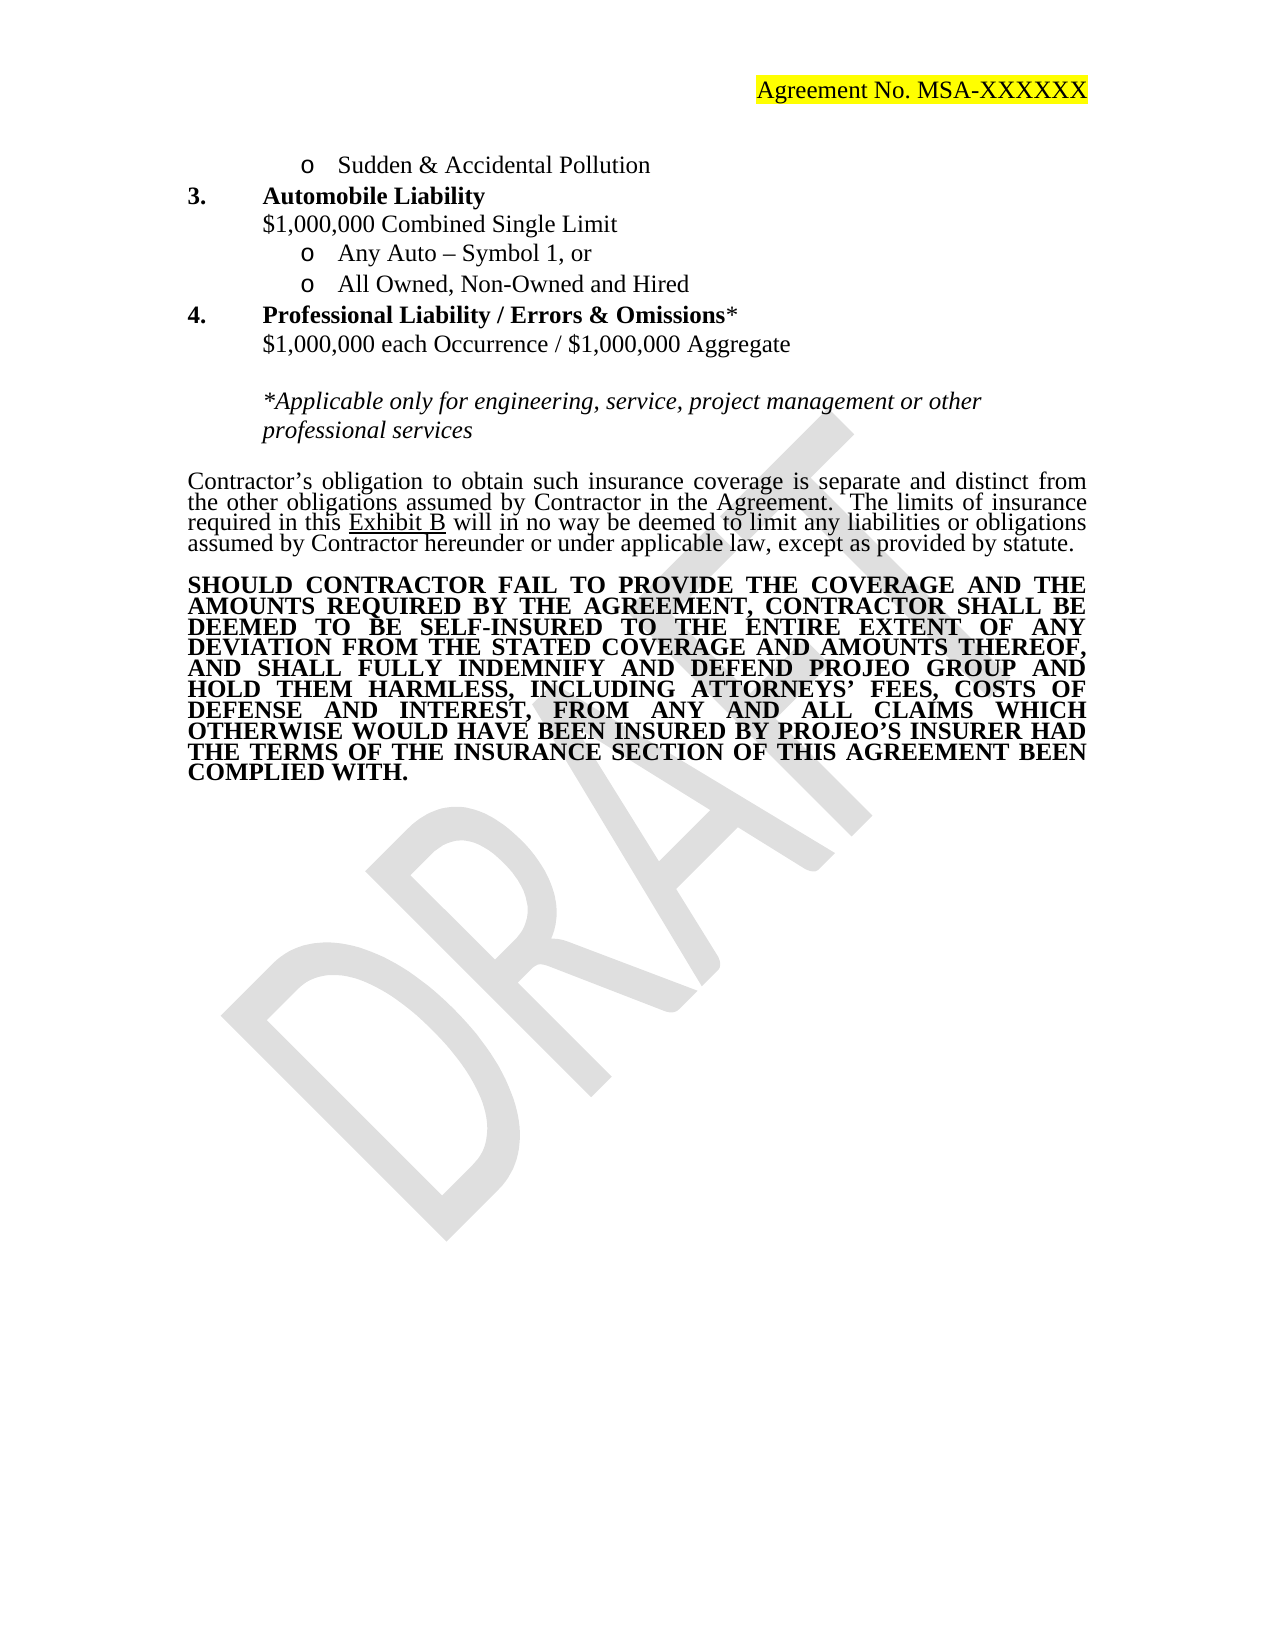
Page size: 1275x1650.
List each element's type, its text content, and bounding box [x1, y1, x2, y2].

text Contractor’s obligation to obtain such insurance coverage is separate and distinct from the other obligations assumed by Contractor in the Agreement. The limits of insurance required in this Exhibit B will in no way be deemed to limit any liabilities or obligations assumed by Contractor hereunder or under applicable law, except as provided by statute. [187, 472, 1087, 556]
text SHould Contractor fail to provide the coverage and the amounts required by the Agreement, Contractor shall be deemed to be self-insured to the entire extent of any deviation from the stated coverage and amounts thereof, and shall fully indemnify and defend Projeo Group and hold them harmless, including attorneys’ fees, costs of defense and interest, from any and all claims which otherwise would have been insured by Projeo’s insurer had the terms of the insurance section of this Agreement been complied with. [187, 577, 1087, 785]
list All Owned, Non-Owned and Hired [300, 269, 1087, 300]
list Automobile Liability [187, 181, 1087, 209]
list Professional Liability / Errors & Omissions* [187, 300, 1087, 329]
text $1,000,000 each Occurrence / $1,000,000 Aggregate [225, 329, 1087, 357]
list Any Auto – Symbol 1, or [300, 238, 1087, 269]
text $1,000,000 Combined Single Limit [225, 209, 1087, 238]
text *Applicable only for engineering, service, project management or other professional services [262, 386, 1087, 444]
list Sudden & Accidental Pollution [300, 150, 1087, 181]
